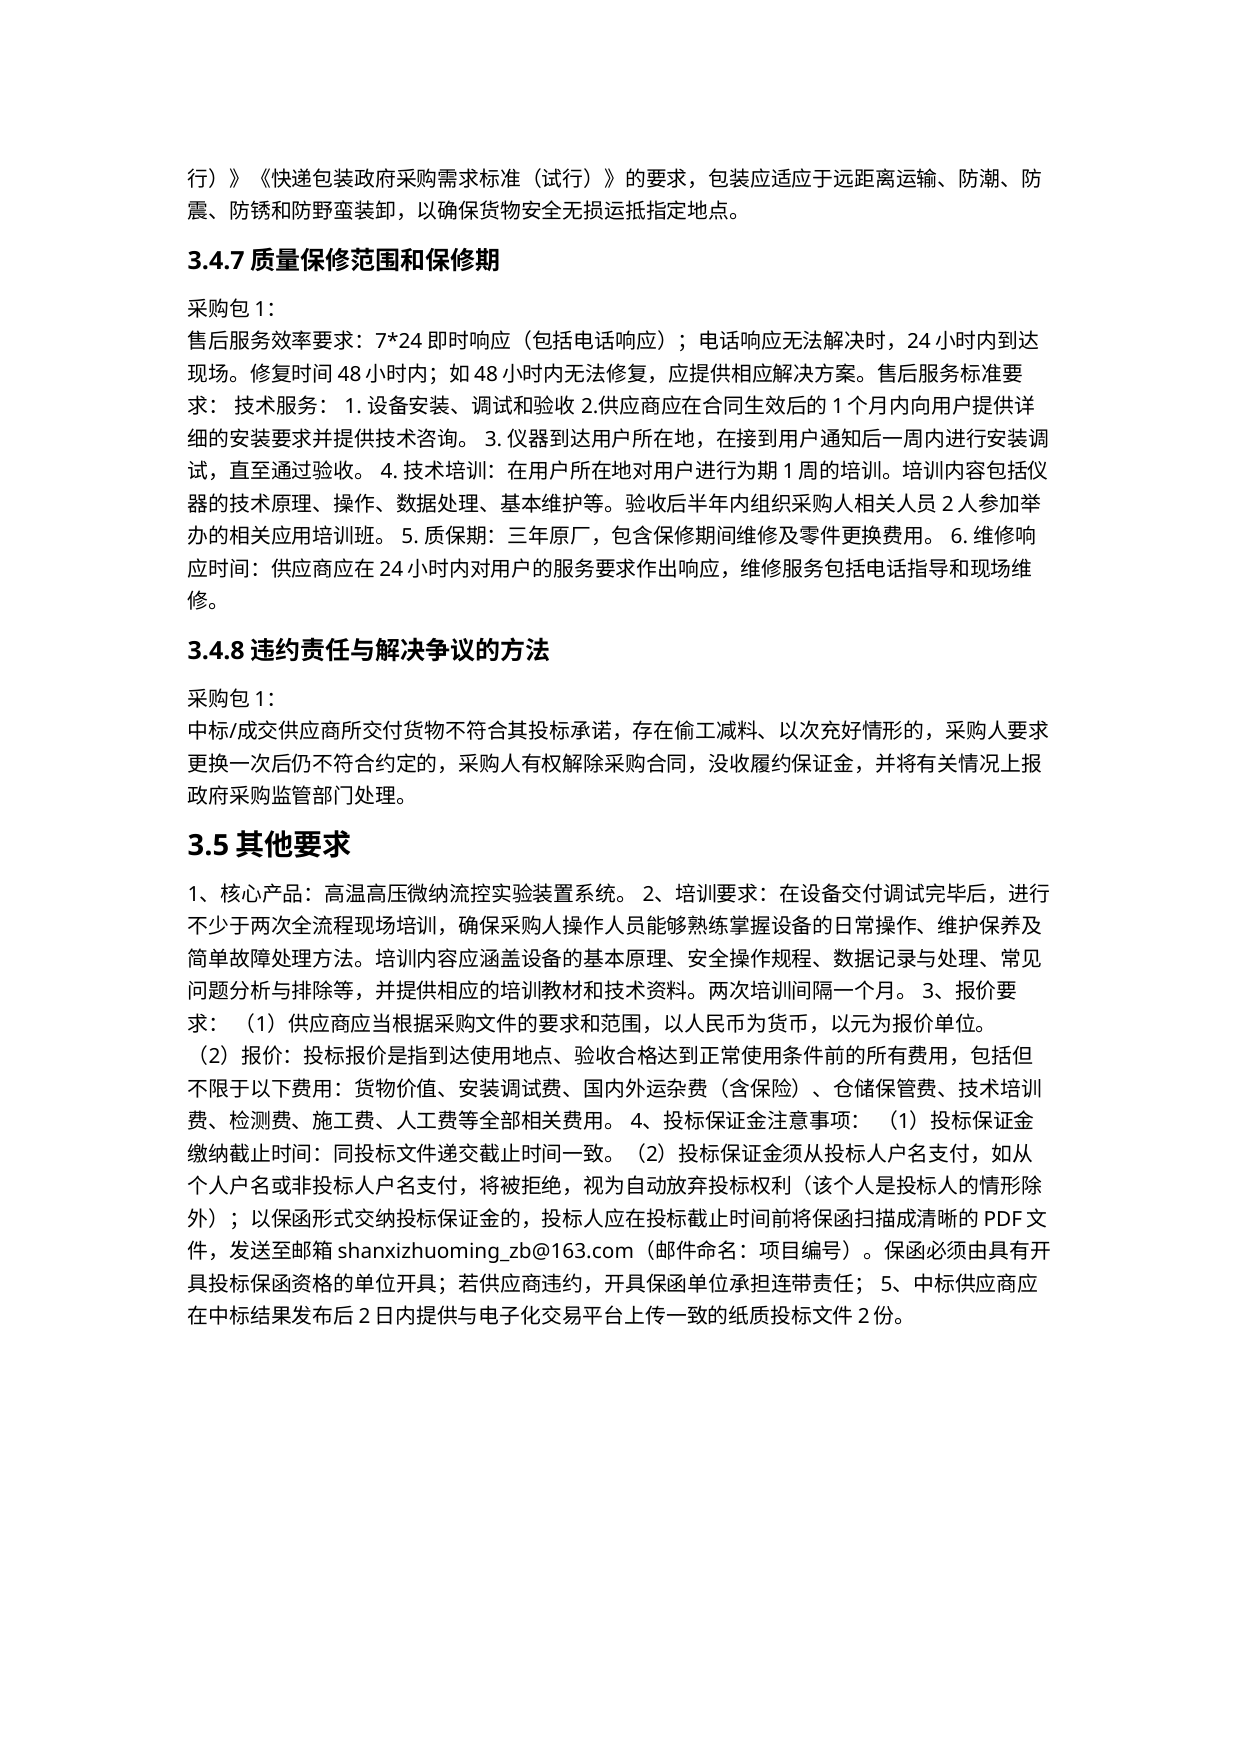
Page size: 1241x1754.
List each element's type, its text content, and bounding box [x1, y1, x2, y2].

text 采购包1： [187, 682, 1053, 714]
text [187, 162, 1053, 227]
text 3.4.8违约责任与解决争议的方法 [187, 617, 1053, 682]
text 3.4.7质量保修范围和保修期 [187, 227, 1053, 292]
text 3.5其他要求 [187, 812, 1053, 877]
text 售后服务效率要求：7*24 即时响应（包括电话响应）；电话响应无法解决时，24小时内到达现场。修复时间48小时内；如48小时内无法修复，应提供相应解决方案。售后服务标准要求： 技术服务： 1. 设备安装、调试和验收 2.供应商应在合同生效后的1个月内向用户提供详细的安装要求并提供技术咨询。 3. 仪器到达用户所在地，在接到用户通知后一周内进行安装调试，直至通过验收。 4. 技术培训：在用户所在地对用户进行为期1周的培训。培训内容包括仪器的技术原理、操作、数据处理、基本维护等。验收后半年内组织采购人相关人员2人参加举办的相关应用培训班。 5. 质保期：三年原厂，包含保修期间维修及零件更换费用。 6. 维修响应时间：供应商应在24小时内对用户的服务要求作出响应，维修服务包括电话指导和现场维修。 [187, 324, 1053, 617]
text 中标/成交供应商所交付货物不符合其投标承诺，存在偷工减料、以次充好情形的，采购人要求更换一次后仍不符合约定的，采购人有权解除采购合同，没收履约保证金，并将有关情况上报政府采购监管部门处理。 [187, 714, 1053, 812]
text 采购包1： [187, 292, 1053, 324]
text 1、核心产品：高温高压微纳流控实验装置系统。 2、培训要求：在设备交付调试完毕后，进行不少于两次全流程现场培训，确保采购人操作人员能够熟练掌握设备的日常操作、维护保养及简单故障处理方法。培训内容应涵盖设备的基本原理、安全操作规程、数据记录与处理、常见问题分析与排除等，并提供相应的培训教材和技术资料。两次培训间隔一个月。 3、报价要求： （1）供应商应当根据采购文件的要求和范围，以人民币为货币，以元为报价单位。 （2）报价：投标报价是指到达使用地点、验收合格达到正常使用条件前的所有费用，包括但不限于以下费用：货物价值、安装调试费、国内外运杂费（含保险）、仓储保管费、技术培训费、检测费、施工费、人工费等全部相关费用。 4、投标保证金注意事项： （1）投标保证金缴纳截止时间：同投标文件递交截止时间一致。（2）投标保证金须从投标人户名支付，如从个人户名或非投标人户名支付，将被拒绝，视为自动放弃投标权利（该个人是投标人的情形除外）；以保函形式交纳投标保证金的，投标人应在投标截止时间前将保函扫描成清晰的PDF文件，发送至邮箱shanxizhuoming_zb@163.com（邮件命名：项目编号）。保函必须由具有开具投标保函资格的单位开具；若供应商违约，开具保函单位承担连带责任； 5、中标供应商应在中标结果发布后2日内提供与电子化交易平台上传一致的纸质投标文件2份。 [187, 877, 1053, 1332]
